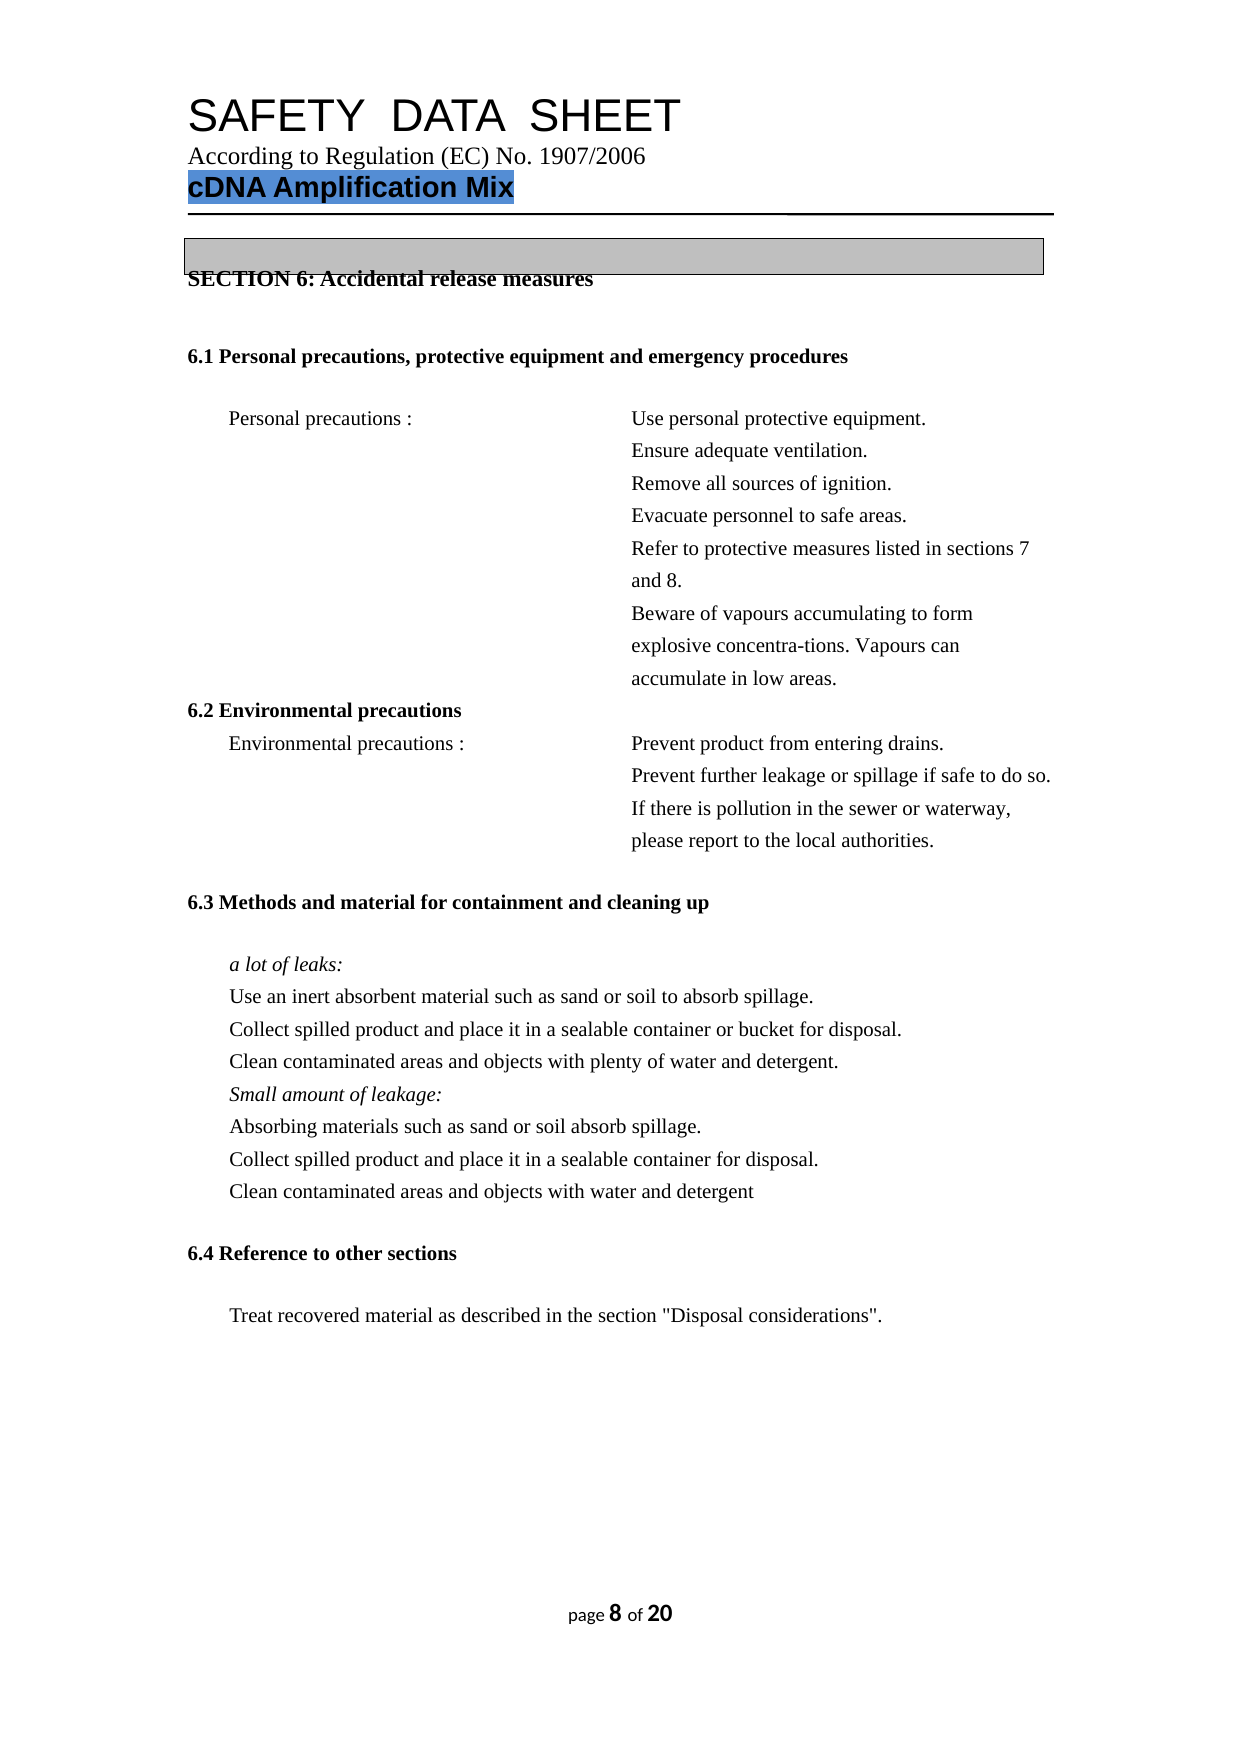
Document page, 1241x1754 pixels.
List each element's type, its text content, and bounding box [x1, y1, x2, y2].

table_header Use personal protective equipment. Ensure adequate ventilation. Remove all sources of ignition. Evacuate personnel to safe areas. Refer to protective measures listed in sections 7 and 8. Beware of vapours accumulating to form explosive concentra-tions. Vapours can accumulate in low areas. [620, 402, 1064, 694]
text Treat recovered material as described in the section "Disposal considerations". [187, 1298, 1053, 1331]
text 6.2 Environmental precautions [187, 694, 1053, 727]
text a lot of leaks: [187, 947, 1053, 980]
text 6.4 Reference to other sections [187, 1237, 1053, 1269]
text 6.1 Personal precautions, protective equipment and emergency procedures [187, 340, 1053, 372]
text Use an inert absorbent material such as sand or soil to absorb spillage. [187, 980, 1053, 1012]
table_header Personal precautions : [217, 402, 620, 694]
text 6.3 Methods and material for containment and cleaning up [187, 886, 1053, 918]
table_header Prevent product from entering drains. Prevent further leakage or spillage if safe to do so. If there is pollution in the sewer or waterway, please report to the local authorities. [620, 727, 1064, 857]
text Absorbing materials such as sand or soil absorb spillage. [187, 1110, 1053, 1142]
text SECTION 6: Accidental release measures [187, 262, 1053, 294]
text Collect spilled product and place it in a sealable container for disposal. [187, 1142, 1053, 1175]
text Small amount of leakage: [187, 1077, 1053, 1110]
text Clean contaminated areas and objects with plenty of water and detergent. [187, 1045, 1053, 1077]
text Collect spilled product and place it in a sealable container or bucket for disposal. [187, 1012, 1053, 1045]
text Clean contaminated areas and objects with water and detergent [187, 1175, 1053, 1207]
table_header Environmental precautions : [217, 727, 620, 857]
